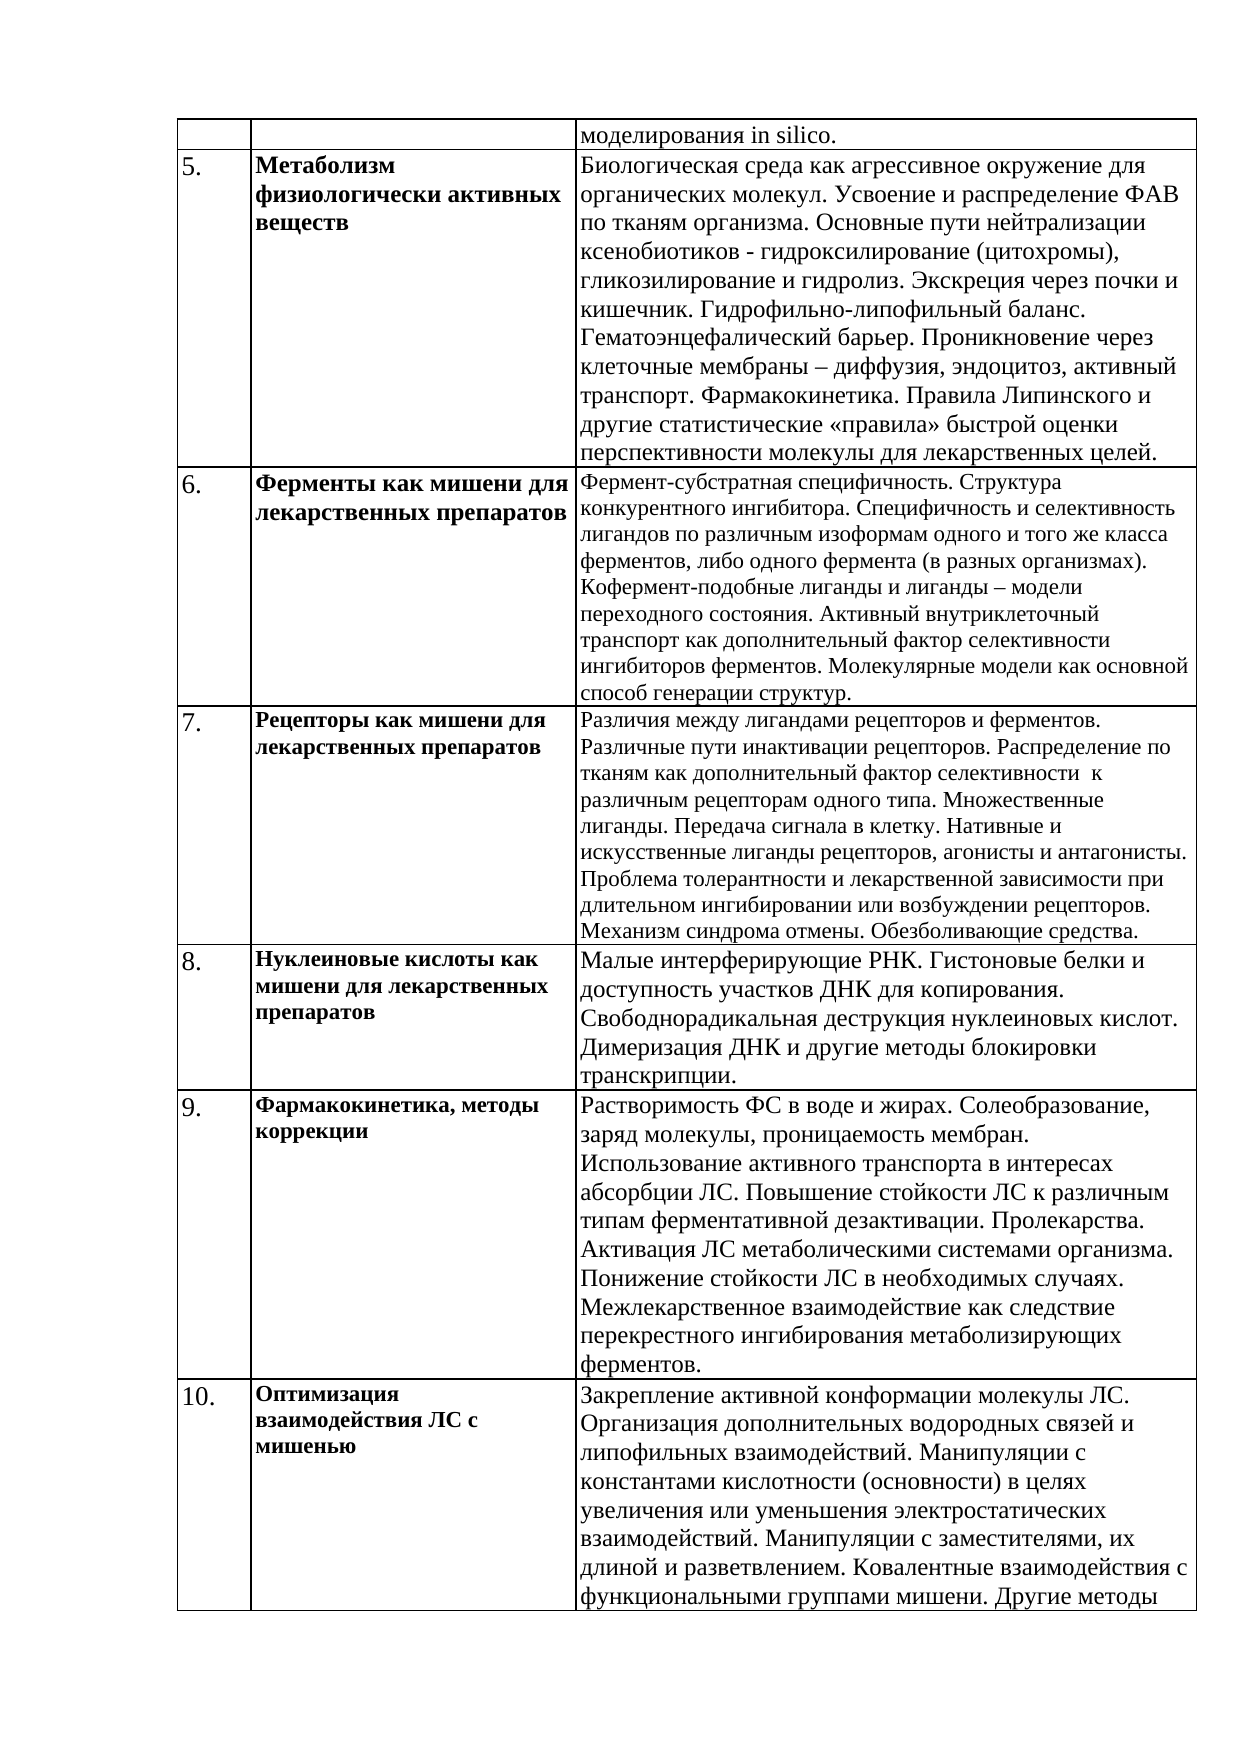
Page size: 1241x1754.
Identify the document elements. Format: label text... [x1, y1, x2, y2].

table_cell Метаболизм физиологически активных веществ [252, 150, 575, 466]
table_cell Биологическая среда как агрессивное окружение для органических молекул. Усвоение и распределение ФАВ по тканям организма. Основные пути нейтрализации ксенобиотиков - гидроксилирование (цитохромы), гликозилирование и гидролиз. Экскреция через почки и кишечник. Гидрофильно-липофильный баланс. Гематоэнцефалический барьер. Проникновение через клеточные мембраны – диффузия, эндоцитоз, активный транспорт. Фармакокинетика. Правила Липинского и другие статистические «правила» быстрой оценки перспективности молекулы для лекарственных целей. [577, 150, 1196, 466]
table_cell Рецепторы как мишени для лекарственных препаратов [252, 707, 575, 944]
table_cell Нуклеиновые кислоты как мишени для лекарственных препаратов [252, 945, 575, 1089]
table_cell [178, 468, 250, 705]
table_cell Фермент-субстратная специфичность. Структура конкурентного ингибитора. Специфичность и селективность лигандов по различным изоформам одного и того же класса ферментов, либо одного фермента (в разных организмах). Кофермент-подобные лиганды и лиганды – модели переходного состояния. Активный внутриклеточный транспорт как дополнительный фактор селективности ингибиторов ферментов. Молекулярные модели как основной способ генерации структур. [577, 468, 1196, 705]
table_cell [577, 1380, 1196, 1610]
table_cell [252, 120, 575, 148]
table_cell Фармакокинетика, методы коррекции [252, 1091, 575, 1378]
table_cell [178, 150, 250, 466]
table_cell [178, 1091, 250, 1378]
table_cell [178, 707, 250, 944]
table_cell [252, 1380, 575, 1610]
table_cell [178, 1380, 250, 1610]
table_cell Различия между лигандами рецепторов и ферментов. Различные пути инактивации рецепторов. Распределение по тканям как дополнительный фактор селективности к различным рецепторам одного типа. Множественные лиганды. Передача сигнала в клетку. Нативные и искусственные лиганды рецепторов, агонисты и антагонисты. Проблема толерантности и лекарственной зависимости при длительном ингибировании или возбуждении рецепторов. Механизм синдрома отмены. Обезболивающие средства. [577, 707, 1196, 944]
table_cell Растворимость ФС в воде и жирах. Солеобразование, заряд молекулы, проницаемость мембран. Использование активного транспорта в интересах абсорбции ЛС. Повышение стойкости ЛС к различным типам ферментативной дезактивации. Пролекарства. Активация ЛС метаболическими системами организма. Понижение стойкости ЛС в необходимых случаях. Межлекарственное взаимодействие как следствие перекрестного ингибирования метаболизирующих ферментов. [577, 1091, 1196, 1378]
table_cell [178, 120, 250, 148]
table_cell Ферменты как мишени для лекарственных препаратов [252, 468, 575, 705]
table_cell [178, 945, 250, 1089]
table_cell Малые интерферирующие РНК. Гистоновые белки и доступность участков ДНК для копирования. Свободнорадикальная деструкция нуклеиновых кислот. Димеризация ДНК и другие методы блокировки транскрипции. [577, 945, 1196, 1089]
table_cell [577, 120, 1196, 148]
